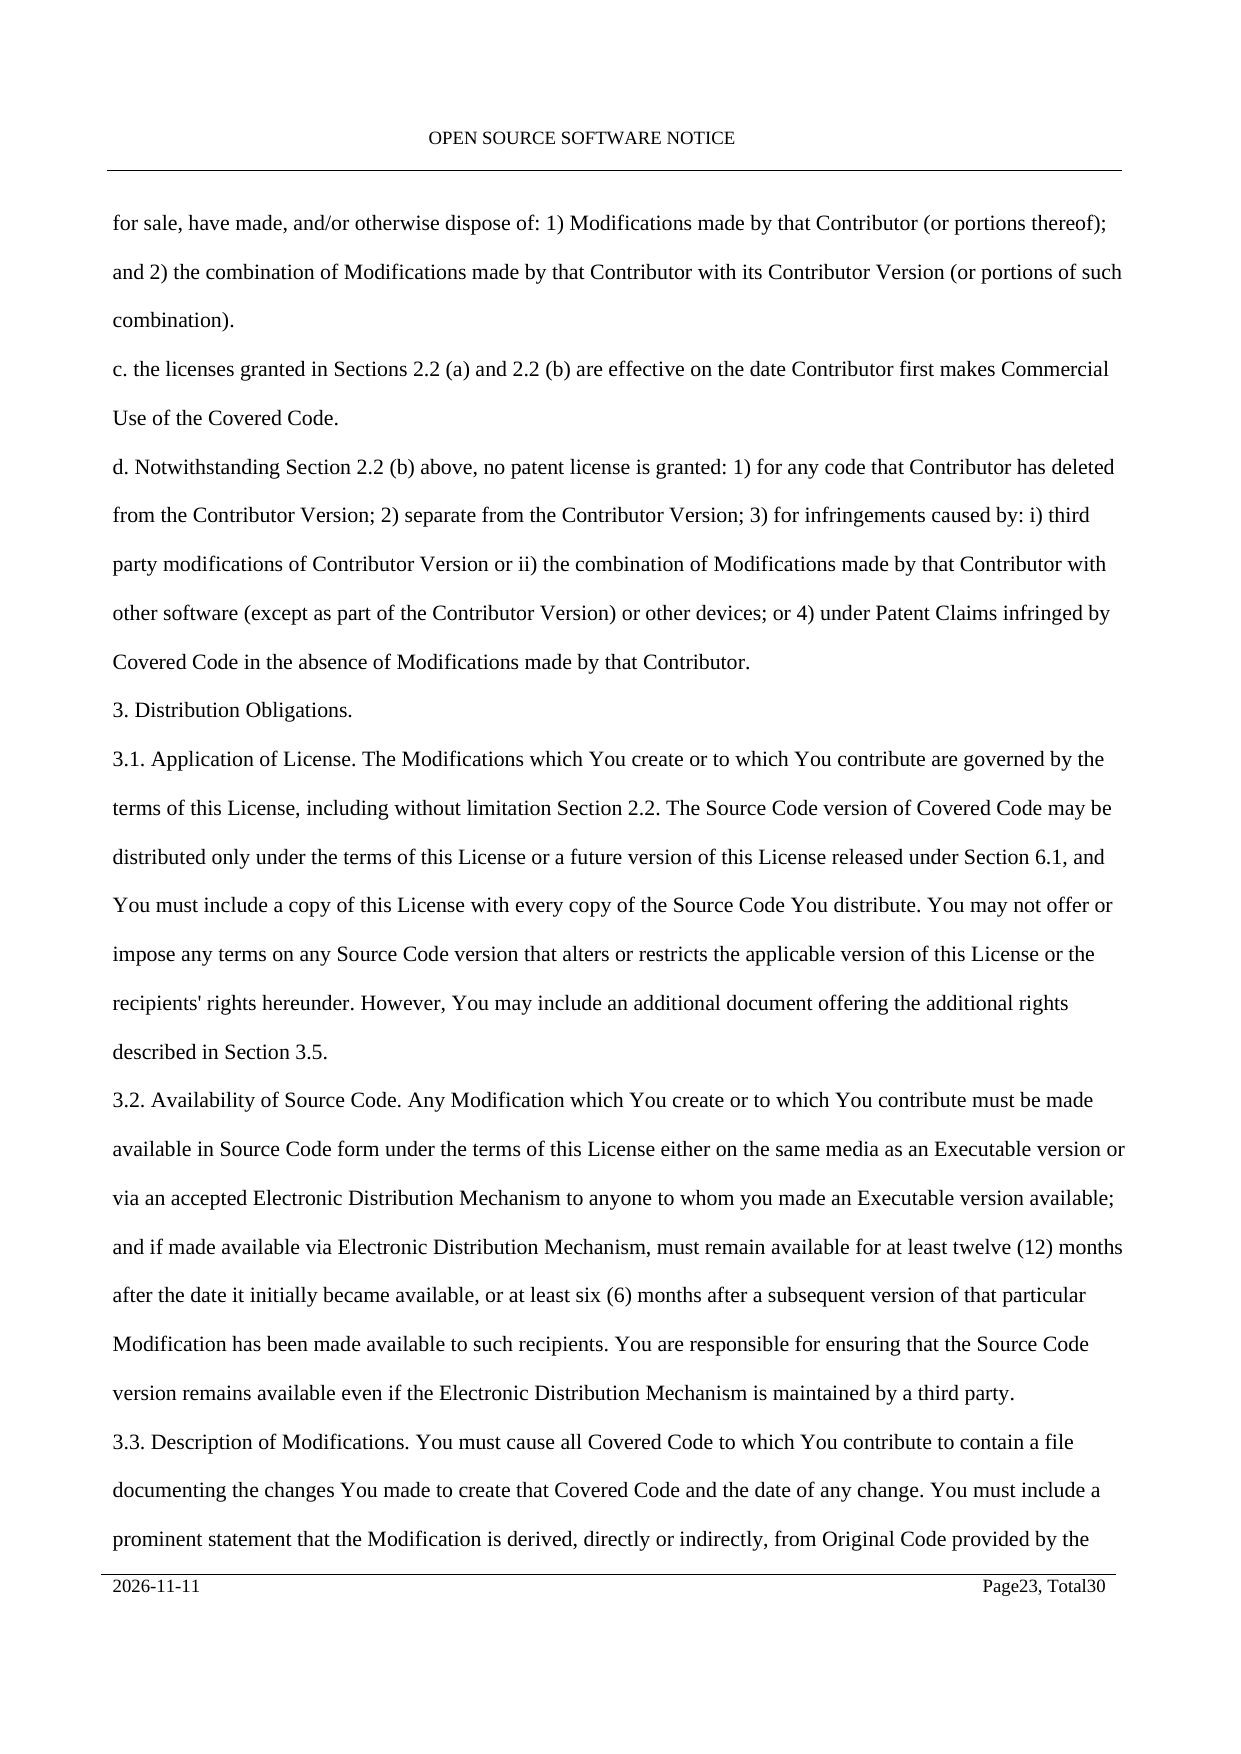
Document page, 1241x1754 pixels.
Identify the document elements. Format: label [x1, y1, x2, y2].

text [112, 206, 1128, 1555]
